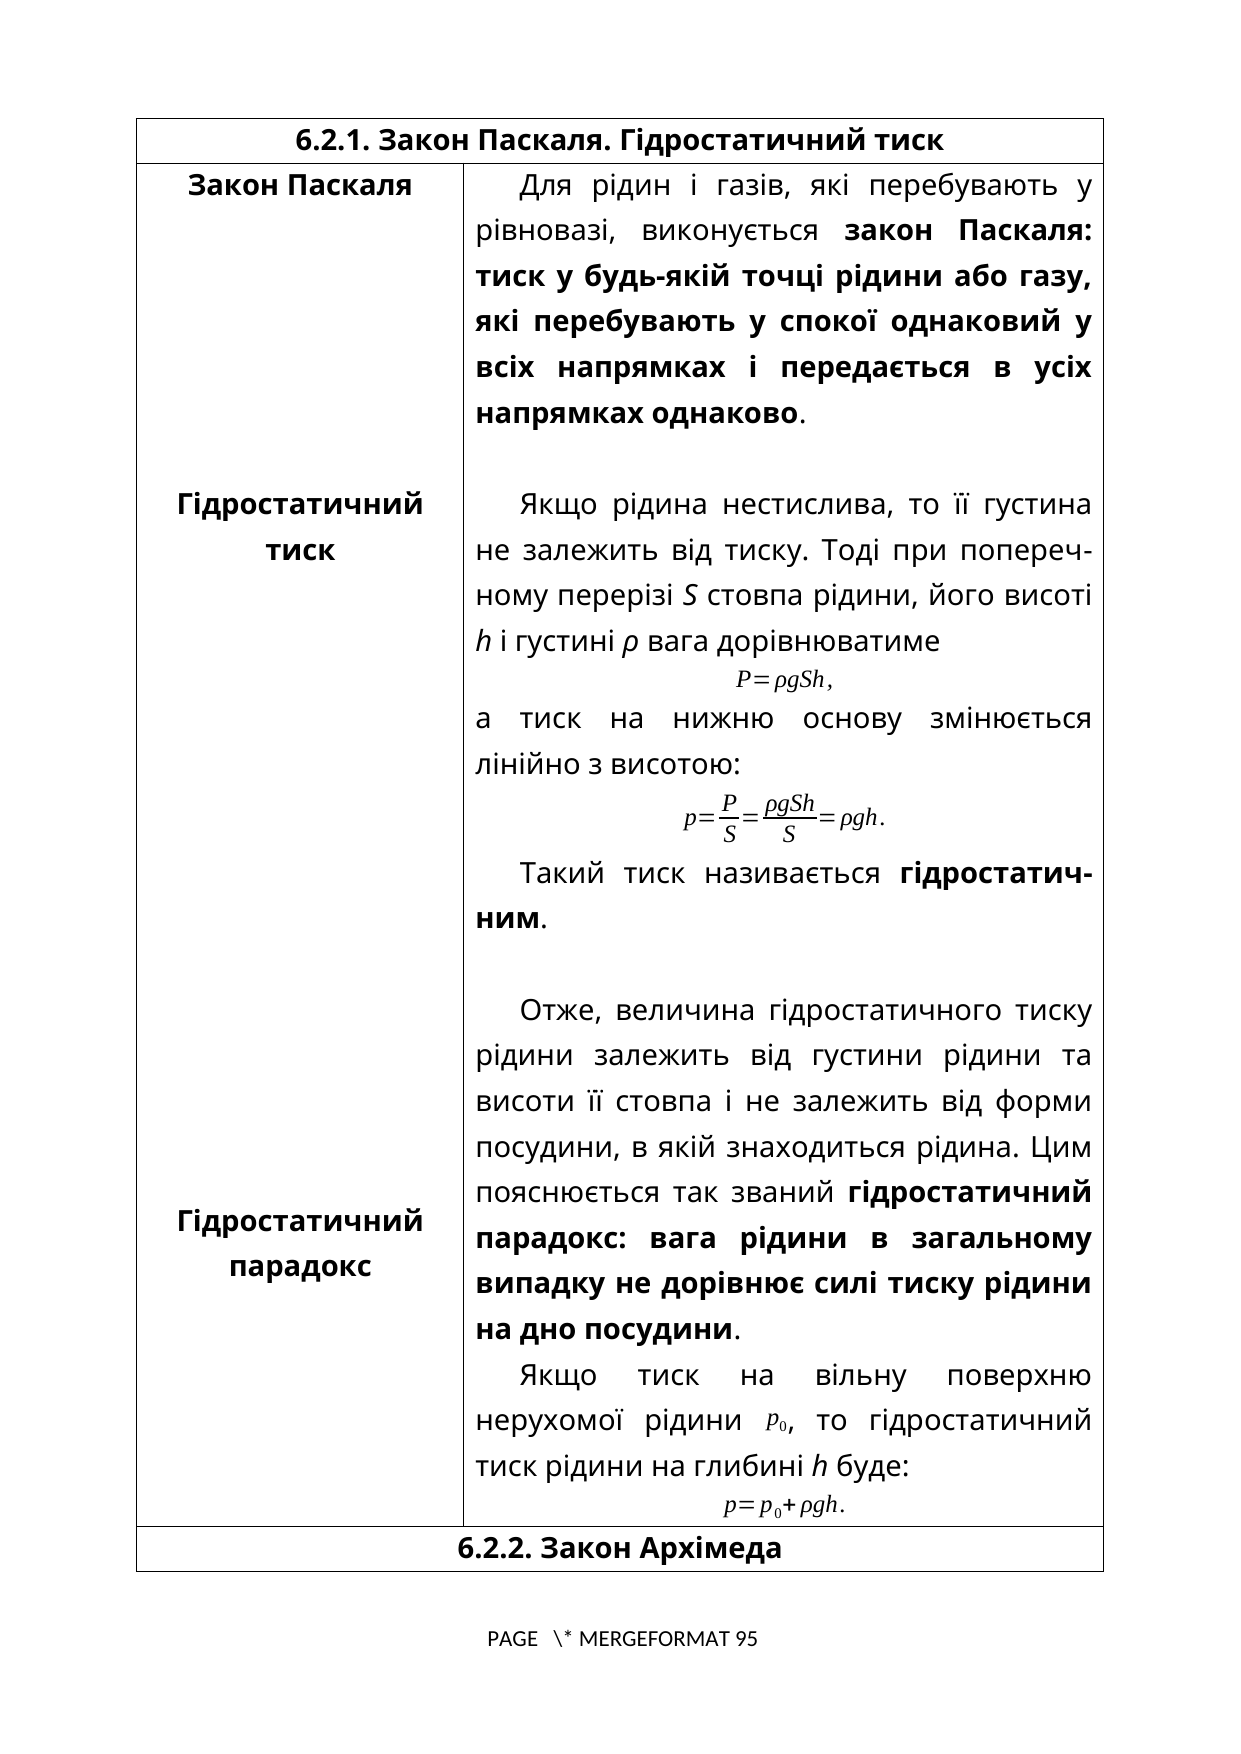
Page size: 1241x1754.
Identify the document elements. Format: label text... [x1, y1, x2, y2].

table_cell 6.2.1. Закон Паскаля. Гідростатичний тиск [137, 119, 1103, 163]
table_cell 6.2.2. Закон Архімеда [137, 1527, 1103, 1571]
table_cell Для рідин і газів, які перебувають у рівновазі, виконується закон Паскаля: тиск у будь-якій точці рідини або газу, які перебувають у спокої однаковий у всіх напрямках і передається в усіх напрямках однаково. Якщо рідина нестислива, то її густина не залежить від тиску. Тоді при поперечному перерізі S стовпа рідини, його висоті h і густині ρ вага дорівнюватиме а тиск на нижню основу змінюється лінійно з висотою: Такий тиск називається гідростатичним. Отже, величина гідростатичного тиску рідини залежить від густини рідини та висоти її стовпа і не залежить від форми посудини, в якій знаходиться рідина. Цим пояснюється так званий гідростатичний парадокс: вага рідини в загальному випадку не дорівнює силі тиску рідини на дно посудини. Якщо тиск на вільну поверхню нерухомої рідини , то гідростатичний тиск рідини на глибині h буде: [464, 164, 1103, 1526]
table_cell Закон Паскаля Гідростатичний тиск Гідростатичний парадокс [137, 164, 463, 1526]
